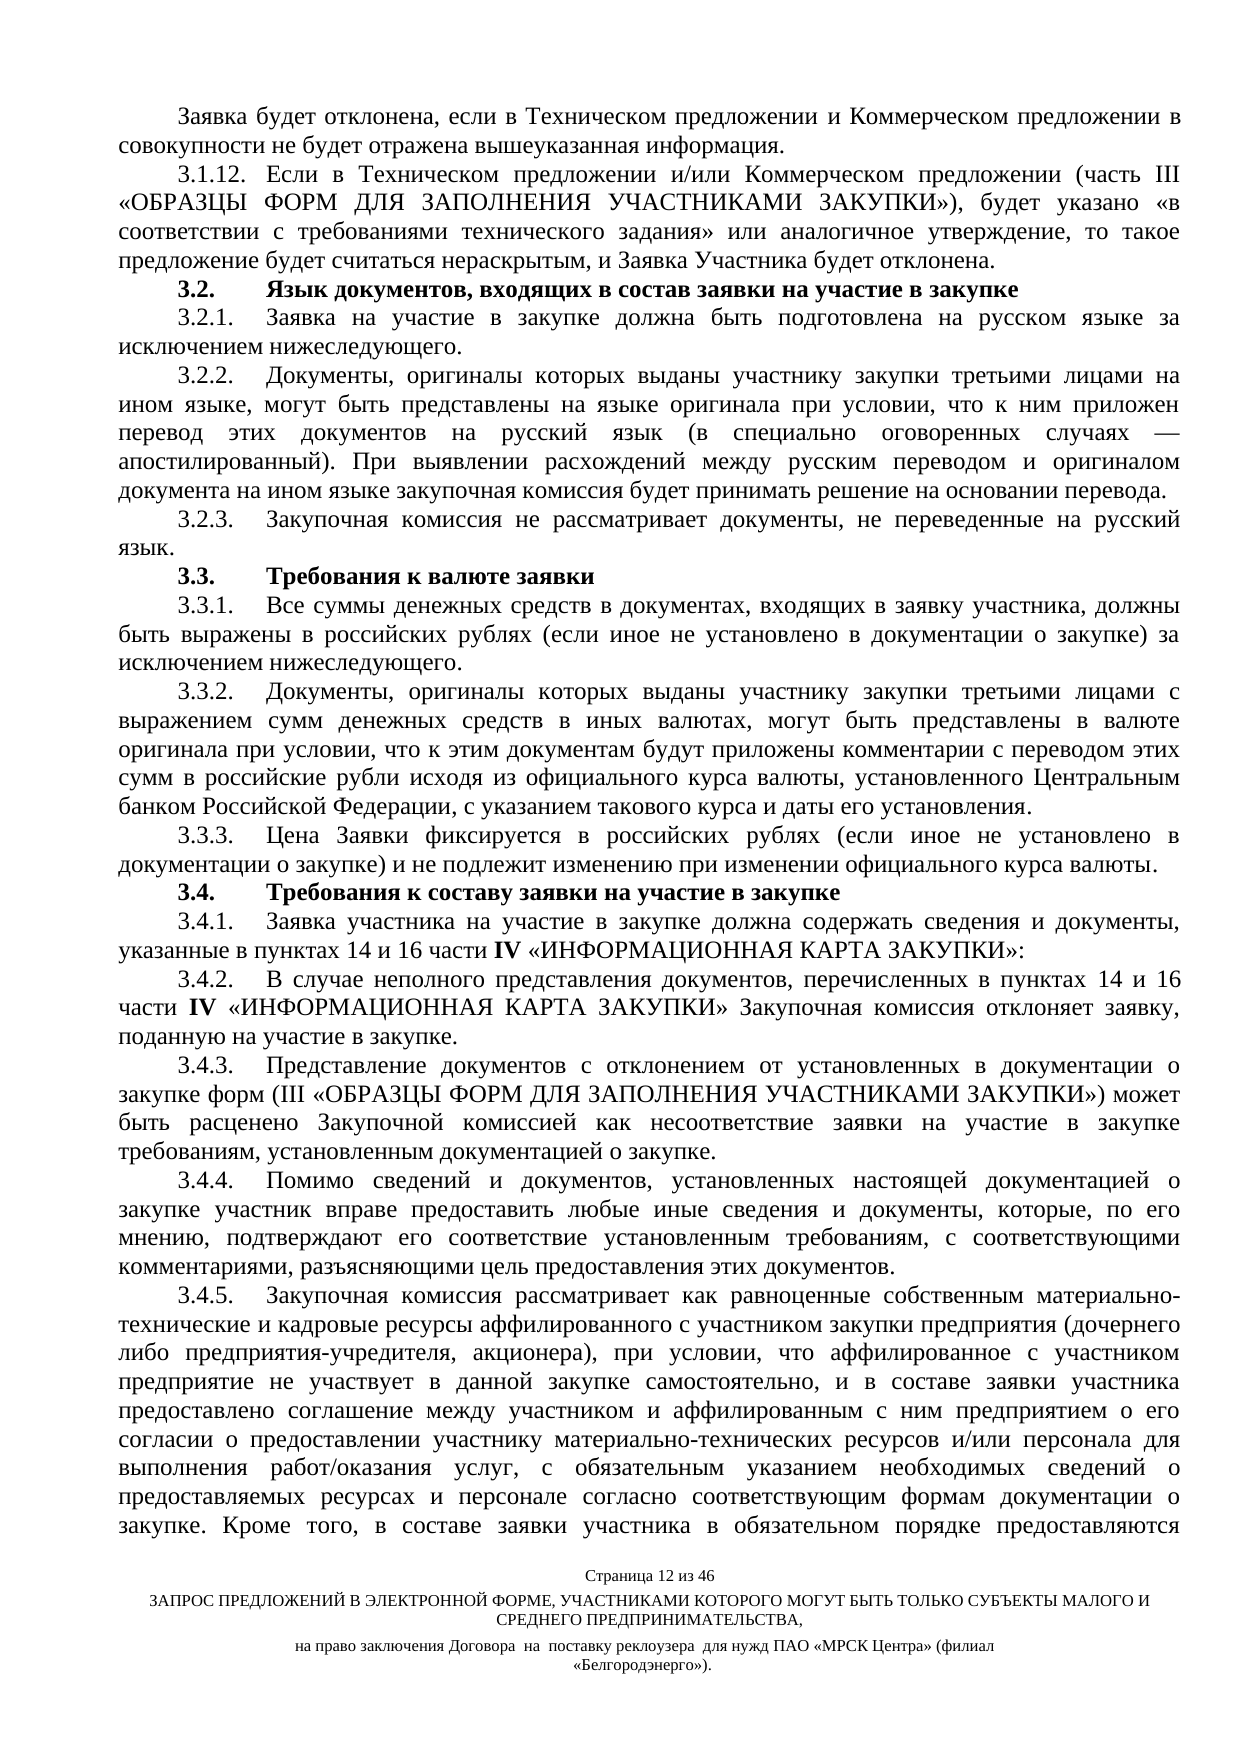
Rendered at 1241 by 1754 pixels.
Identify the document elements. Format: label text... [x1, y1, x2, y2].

subtitle Требования к составу заявки на участие в закупке [118, 877, 1181, 906]
subtitle Цена Заявки фиксируется в российских рублях (если иное не установлено в документации о закупке) и не подлежит изменению при изменении официального курса валюты. [118, 820, 1181, 877]
subtitle Язык документов, входящих в состав заявки на участие в закупке [118, 274, 1181, 302]
subtitle Документы, оригиналы которых выданы участнику закупки третьими лицами с выражением сумм денежных средств в иных валютах, могут быть представлены в валюте оригинала при условии, что к этим документам будут приложены комментарии с переводом этих сумм в российские рубли исходя из официального курса валюты, установленного Центральным банком Российской Федерации, с указанием такового курса и даты его установления. [118, 676, 1181, 820]
subtitle Заявка будет отклонена, если в Техническом предложении и Коммерческом предложении в совокупности не будет отражена вышеуказанная информация. [118, 101, 1181, 159]
subtitle В случае неполного представления документов, перечисленных в пунктах 14 и 16 части IV «ИНФОРМАЦИОННАЯ КАРТА ЗАКУПКИ» Закупочная комиссия отклоняет заявку, поданную на участие в закупке. [118, 964, 1181, 1050]
subtitle Если в Техническом предложении и/или Коммерческом предложении (часть III «ОБРАЗЦЫ ФОРМ ДЛЯ ЗАПОЛНЕНИЯ УЧАСТНИКАМИ ЗАКУПКИ»), будет указано «в соответствии с требованиями технического задания» или аналогичное утверждение, то такое предложение будет считаться нераскрытым, и Заявка Участника будет отклонена. [118, 159, 1181, 274]
subtitle Закупочная комиссия не рассматривает документы, не переведенные на русский язык. [118, 504, 1181, 561]
subtitle Помимо сведений и документов, установленных настоящей документацией о закупке участник вправе предоставить любые иные сведения и документы, которые, по его мнению, подтверждают его соответствие установленным требованиям, с соответствующими комментариями, разъясняющими цель предоставления этих документов. [118, 1165, 1181, 1280]
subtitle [118, 1280, 1181, 1539]
subtitle Представление документов с отклонением от установленных в документации о закупке форм (III «ОБРАЗЦЫ ФОРМ ДЛЯ ЗАПОЛНЕНИЯ УЧАСТНИКАМИ ЗАКУПКИ») может быть расценено Закупочной комиссией как несоответствие заявки на участие в закупке требованиям, установленным документацией о закупке. [118, 1050, 1181, 1165]
subtitle Все суммы денежных средств в документах, входящих в заявку участника, должны быть выражены в российских рублях (если иное не установлено в документации о закупке) за исключением нижеследующего. [118, 590, 1181, 676]
subtitle Документы, оригиналы которых выданы участнику закупки третьими лицами на ином языке, могут быть представлены на языке оригинала при условии, что к ним приложен перевод этих документов на русский язык (в специально оговоренных случаях — апостилированный). При выявлении расхождений между русским переводом и оригиналом документа на ином языке закупочная комиссия будет принимать решение на основании перевода. [118, 360, 1181, 504]
subtitle Требования к валюте заявки [118, 561, 1181, 590]
subtitle Заявка участника на участие в закупке должна содержать сведения и документы, указанные в пунктах 14 и 16 части IV «ИНФОРМАЦИОННАЯ КАРТА ЗАКУПКИ»: [118, 906, 1181, 964]
subtitle Заявка на участие в закупке должна быть подготовлена на русском языке за исключением нижеследующего. [118, 302, 1181, 360]
